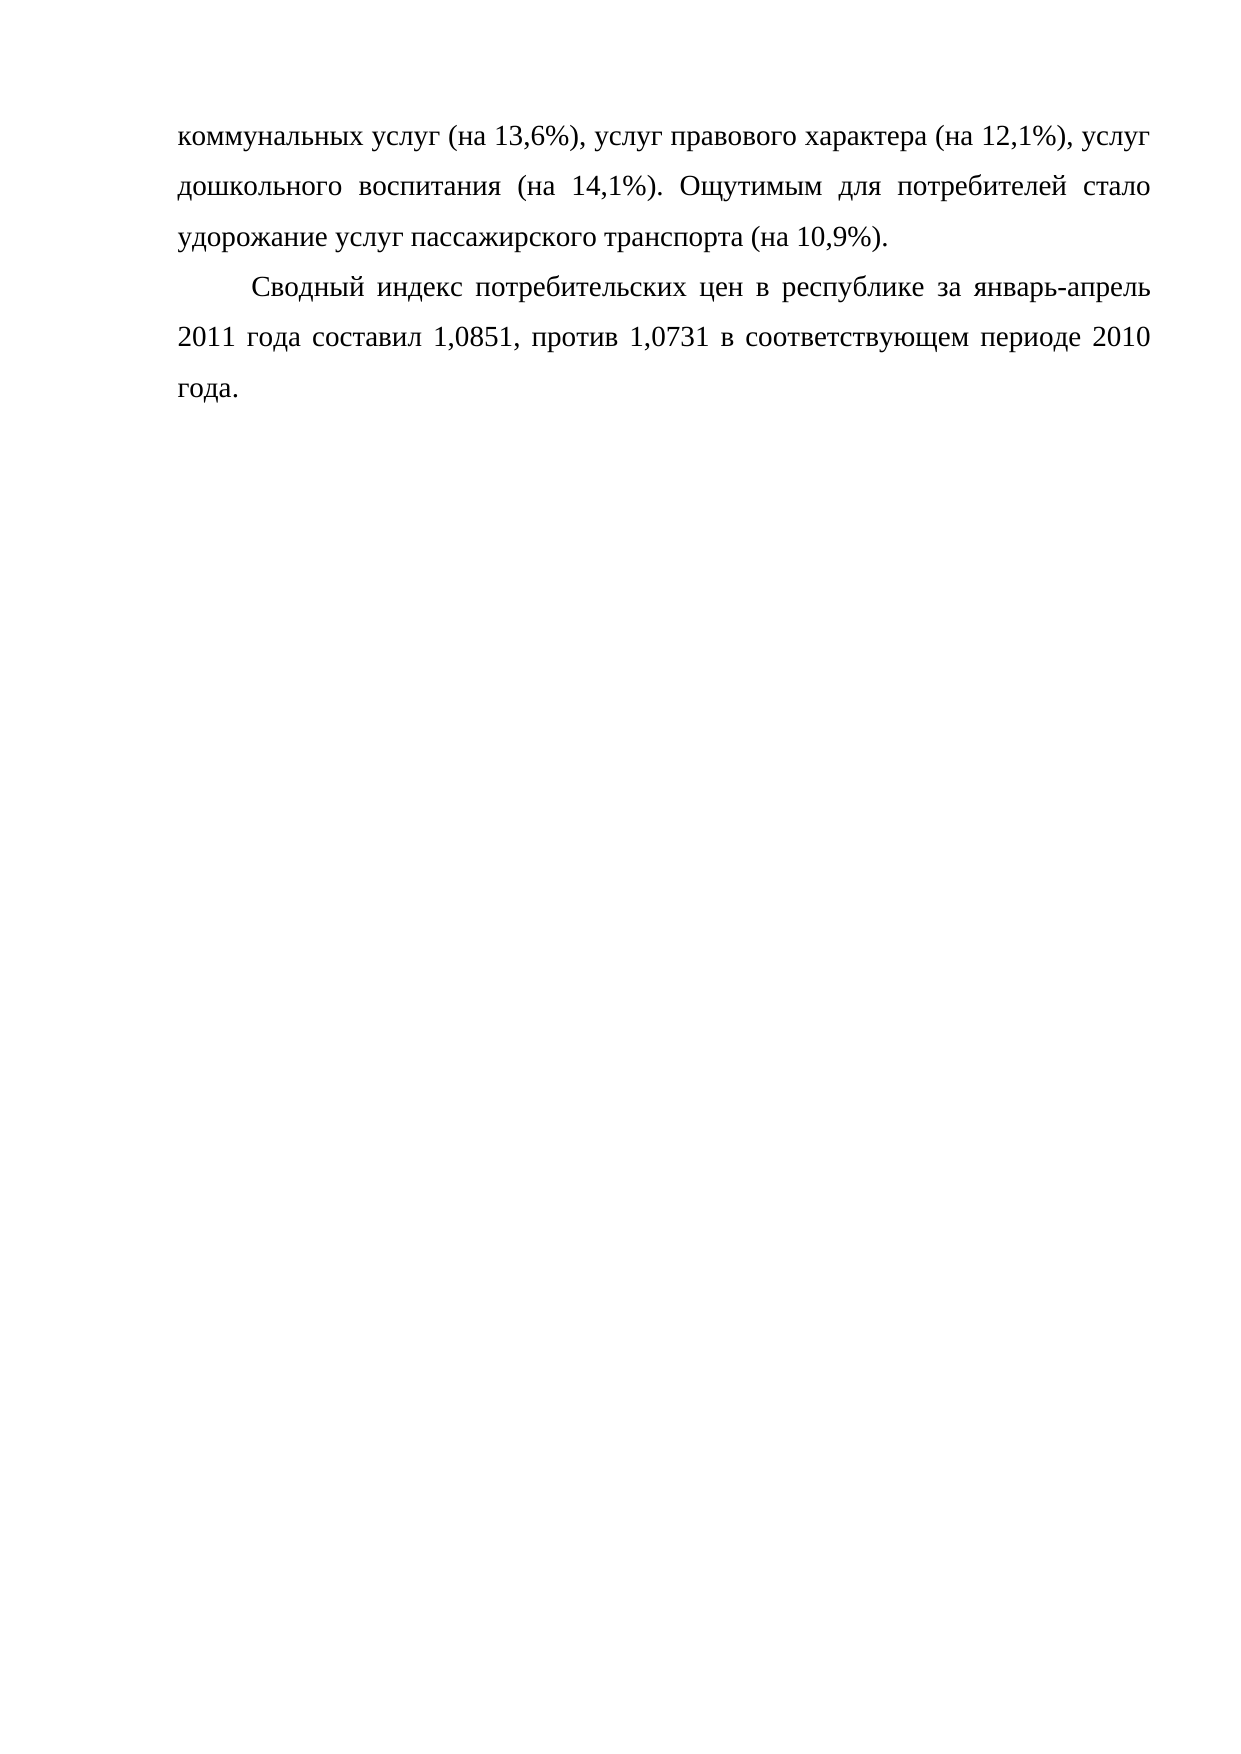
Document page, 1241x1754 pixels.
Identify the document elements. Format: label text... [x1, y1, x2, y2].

text Сводный индекс потребительских цен в республике за январь-апрель 2011 года составил 1,0851, против 1,0731 в соответствующем периоде 2010 года. [177, 269, 1152, 403]
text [177, 118, 1152, 252]
